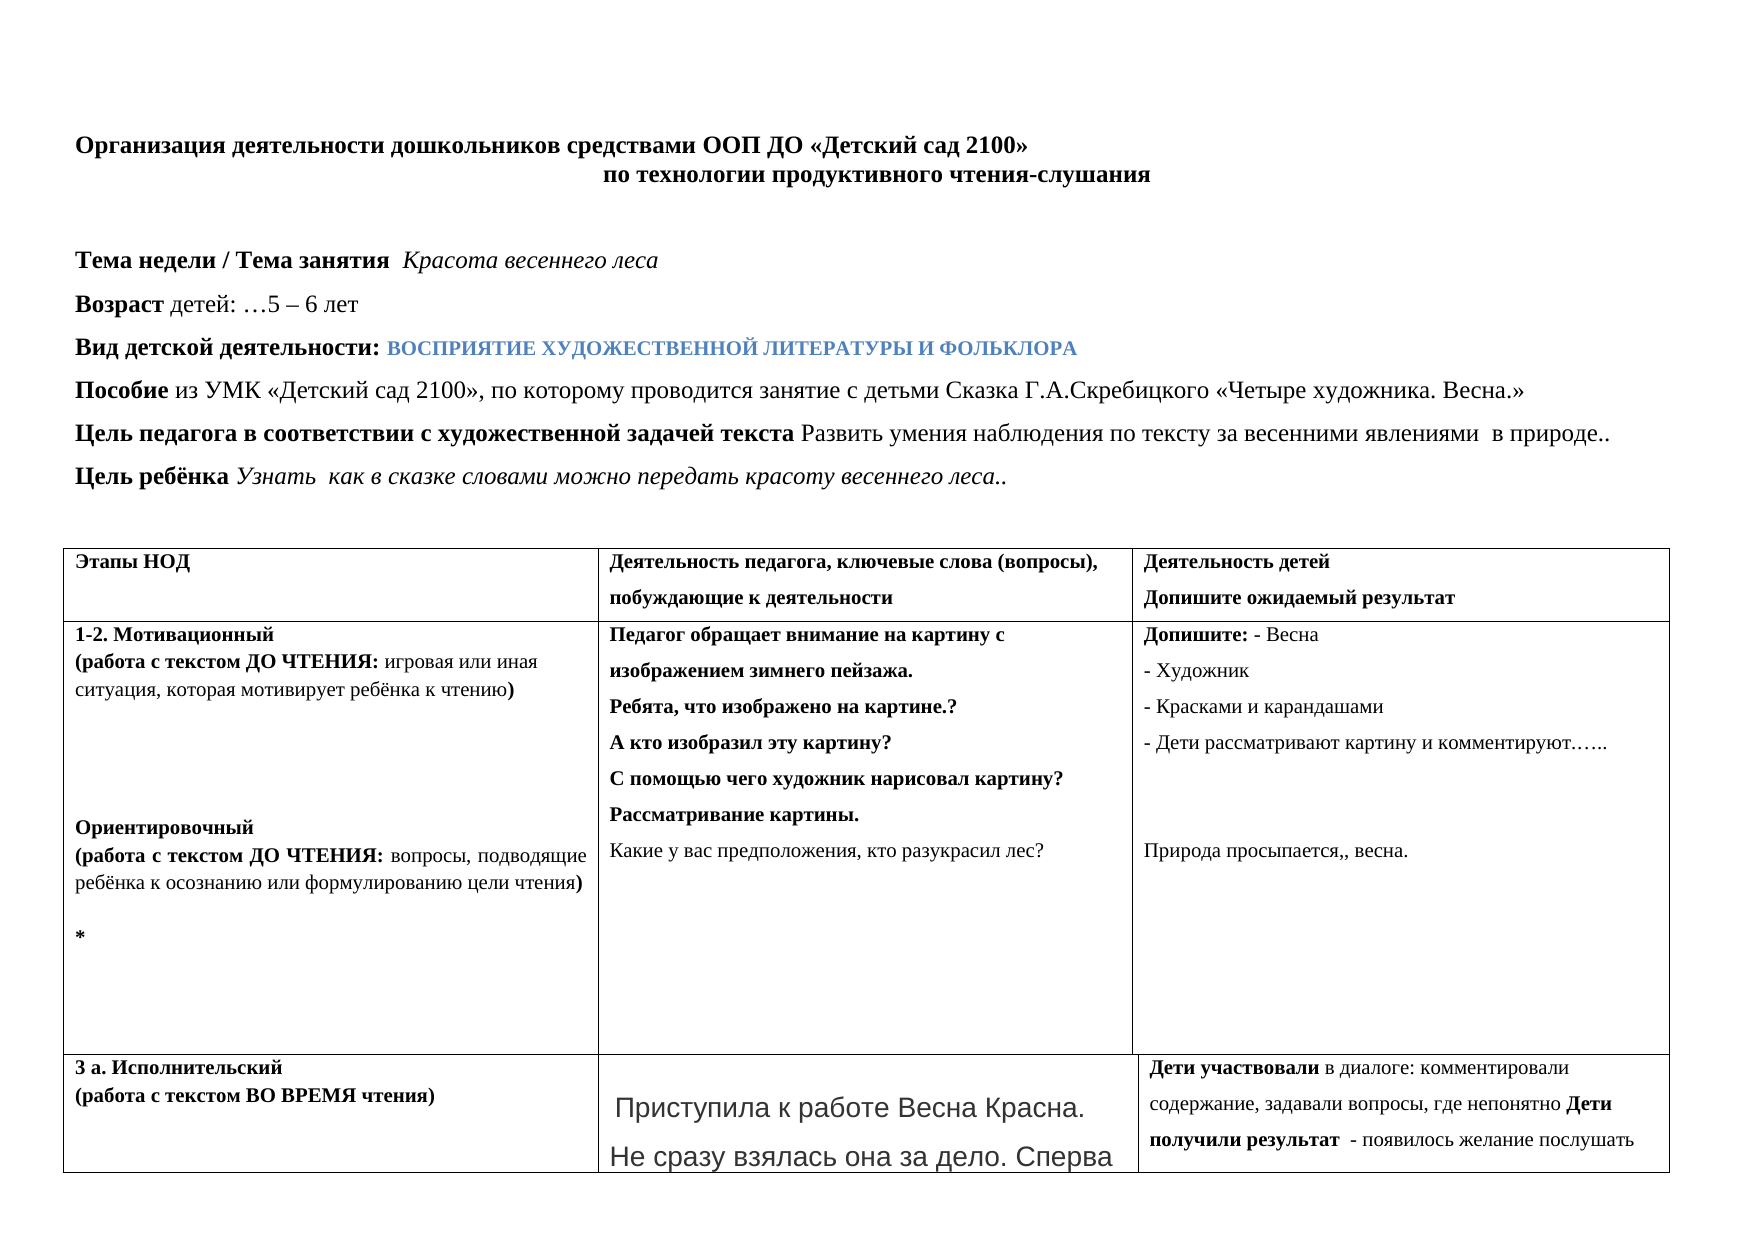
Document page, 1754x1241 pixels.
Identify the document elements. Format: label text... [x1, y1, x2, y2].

table_cell 1-2. Мотивационный (работа с текстом ДО ЧТЕНИЯ: игровая или иная ситуация, которая мотивирует ребёнка к чтению) Ориентировочный (работа с текстом ДО ЧТЕНИЯ: вопросы, подводящие ребёнка к осознанию или формулированию цели чтения) * [64, 622, 598, 1054]
text Вид детской деятельности: ВОСПРИЯТИЕ ХУДОЖЕСТВЕННОЙ ЛИТЕРАТУРЫ И ФОЛЬКЛОРА [75, 332, 1679, 361]
table_header Деятельность детей Допишите ожидаемый результат [1133, 549, 1669, 621]
text Организация деятельности дошкольников средствами ООП ДО «Детский сад 2100» [75, 131, 1679, 159]
text Цель педагога в соответствии с художественной задачей текста Развить умения наблюдения по тексту за весенними явлениями в природе.. [75, 418, 1679, 447]
table_cell Допишите: - Весна - Художник - Красками и карандашами - Дети рассматривают картину и комментируют.….. Природа просыпается,, весна. [1133, 622, 1669, 1054]
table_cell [599, 1055, 1138, 1172]
table_header Деятельность педагога, ключевые слова (вопросы), побуждающие к деятельности [599, 549, 1132, 621]
text по технологии продуктивного чтения-слушания [75, 159, 1679, 188]
text Цель ребёнка Узнать как в сказке словами можно передать красоту весеннего леса.. [75, 461, 1679, 490]
table_cell Педагог обращает внимание на картину с изображением зимнего пейзажа. Ребята, что изображено на картине.? А кто изобразил эту картину? С помощью чего художник нарисовал картину? Рассматривание картины. Какие у вас предположения, кто разукрасил лес? [599, 622, 1132, 1054]
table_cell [1139, 1055, 1669, 1172]
text Возраст детей: …5 – 6 лет [75, 289, 1679, 317]
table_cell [64, 1055, 598, 1172]
table_header Этапы НОД [64, 549, 598, 621]
text Тема недели / Тема занятия Красота весеннего леса [75, 246, 1679, 274]
text Пособие из УМК «Детский сад 2100», по которому проводится занятие с детьми Сказка Г.А.Скребицкого «Четыре художника. Весна.» [75, 375, 1679, 404]
